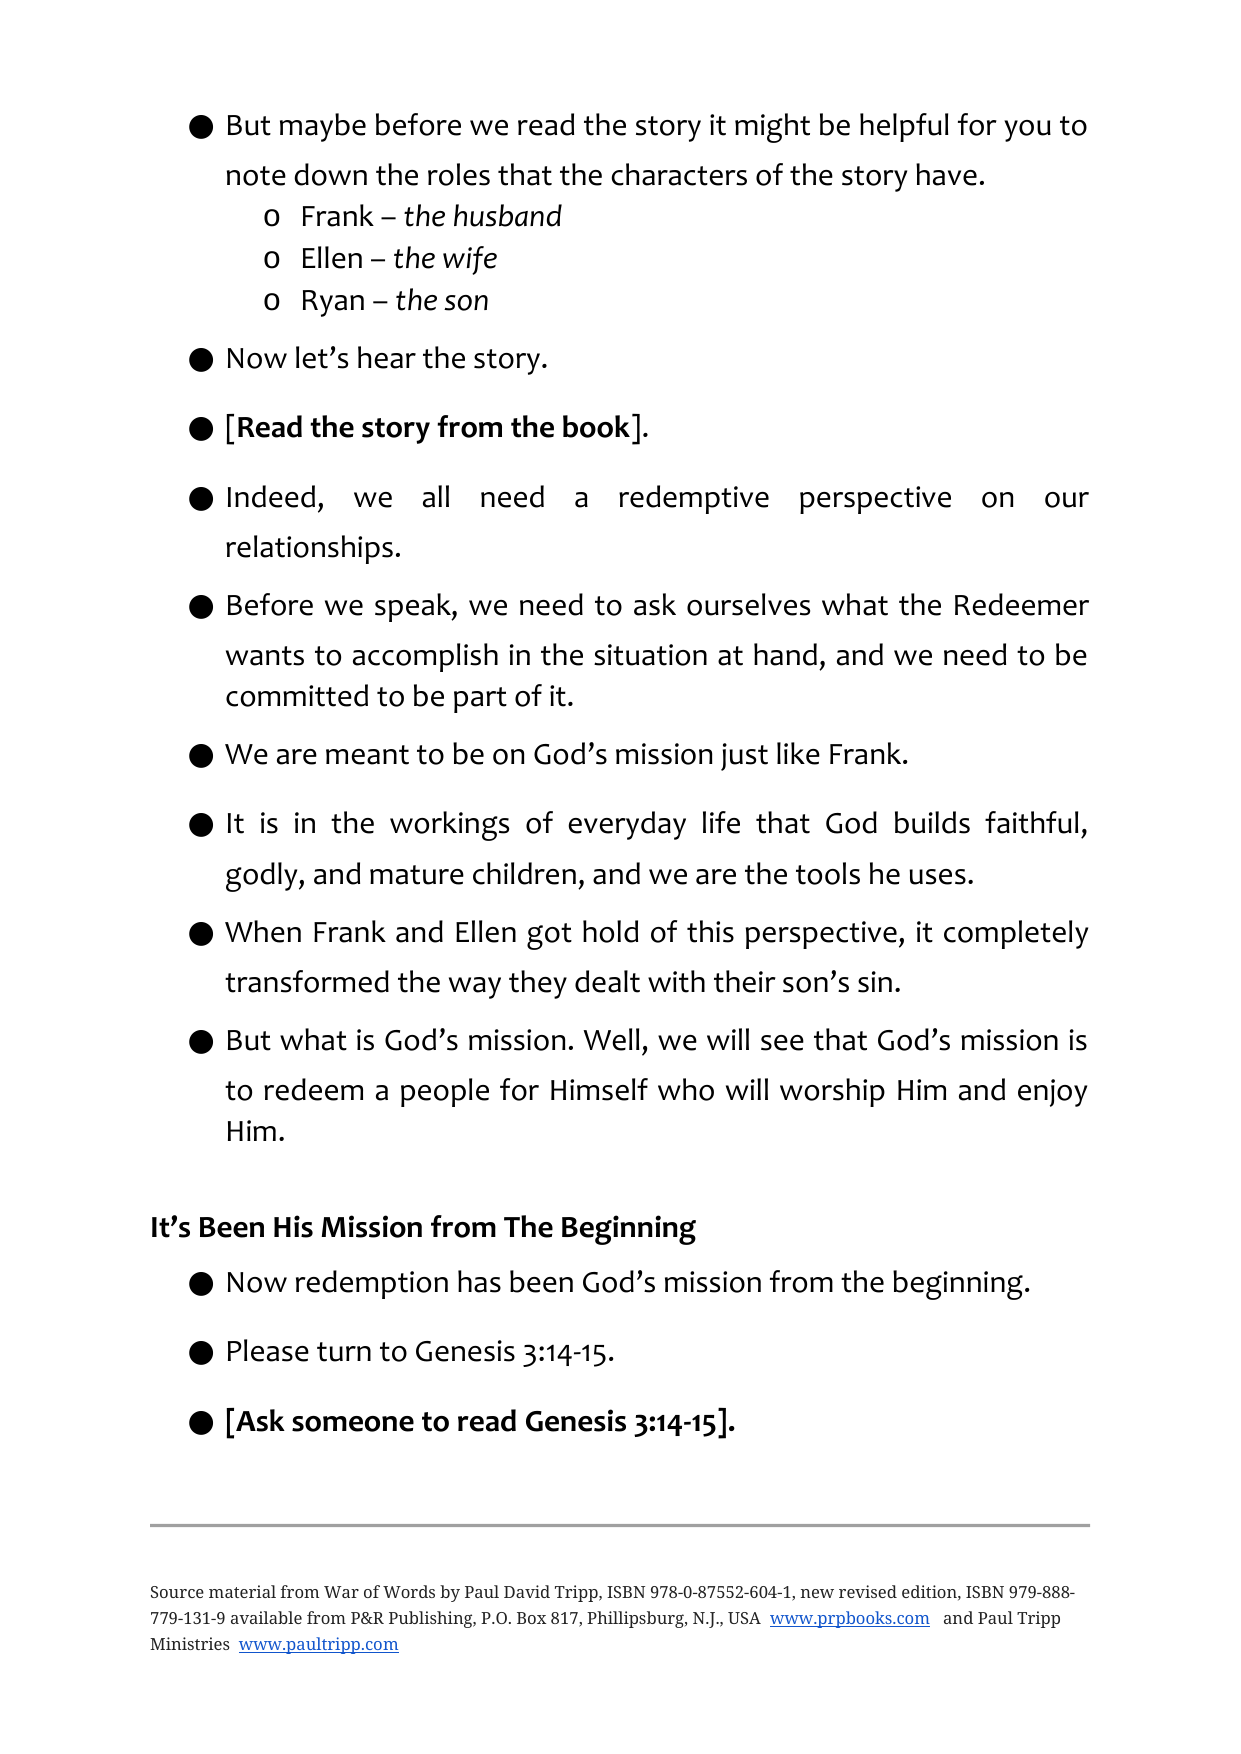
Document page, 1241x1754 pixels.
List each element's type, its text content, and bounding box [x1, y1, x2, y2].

list Frank – the husband [262, 197, 1090, 236]
list Indeed, we all need a redemptive perspective on our relationships. [187, 461, 1090, 566]
list But maybe before we read the story it might be helpful for you to note down the roles that the characters of the story have. [187, 89, 1090, 194]
list We are meant to be on God’s mission just like Frank. [187, 718, 1090, 782]
list Ryan – the son [262, 281, 1090, 319]
text It’s Been His Mission from The Beginning [150, 1208, 1090, 1246]
list It is in the workings of everyday life that God builds faithful, godly, and mature children, and we are the tools he uses. [187, 788, 1090, 893]
list [Ask someone to read Genesis 3:14-15]. [187, 1385, 1090, 1449]
list Now redemption has been God’s mission from the beginning. [187, 1246, 1090, 1310]
list Now let’s hear the story. [187, 322, 1090, 387]
list [Read the story from the book]. [187, 392, 1090, 456]
list When Frank and Ellen got hold of this perspective, it completely transformed the way they dealt with their son’s sin. [187, 896, 1090, 1001]
list But what is God’s mission. Well, we will see that God’s mission is to redeem a people for Himself who will worship Him and enjoy Him. [187, 1004, 1090, 1150]
list Please turn to Genesis 3:14-15. [187, 1316, 1090, 1379]
list Ellen – the wife [262, 239, 1090, 278]
list Before we speak, we need to ask ourselves what the Redeemer wants to accomplish in the situation at hand, and we need to be committed to be part of it. [187, 569, 1090, 715]
